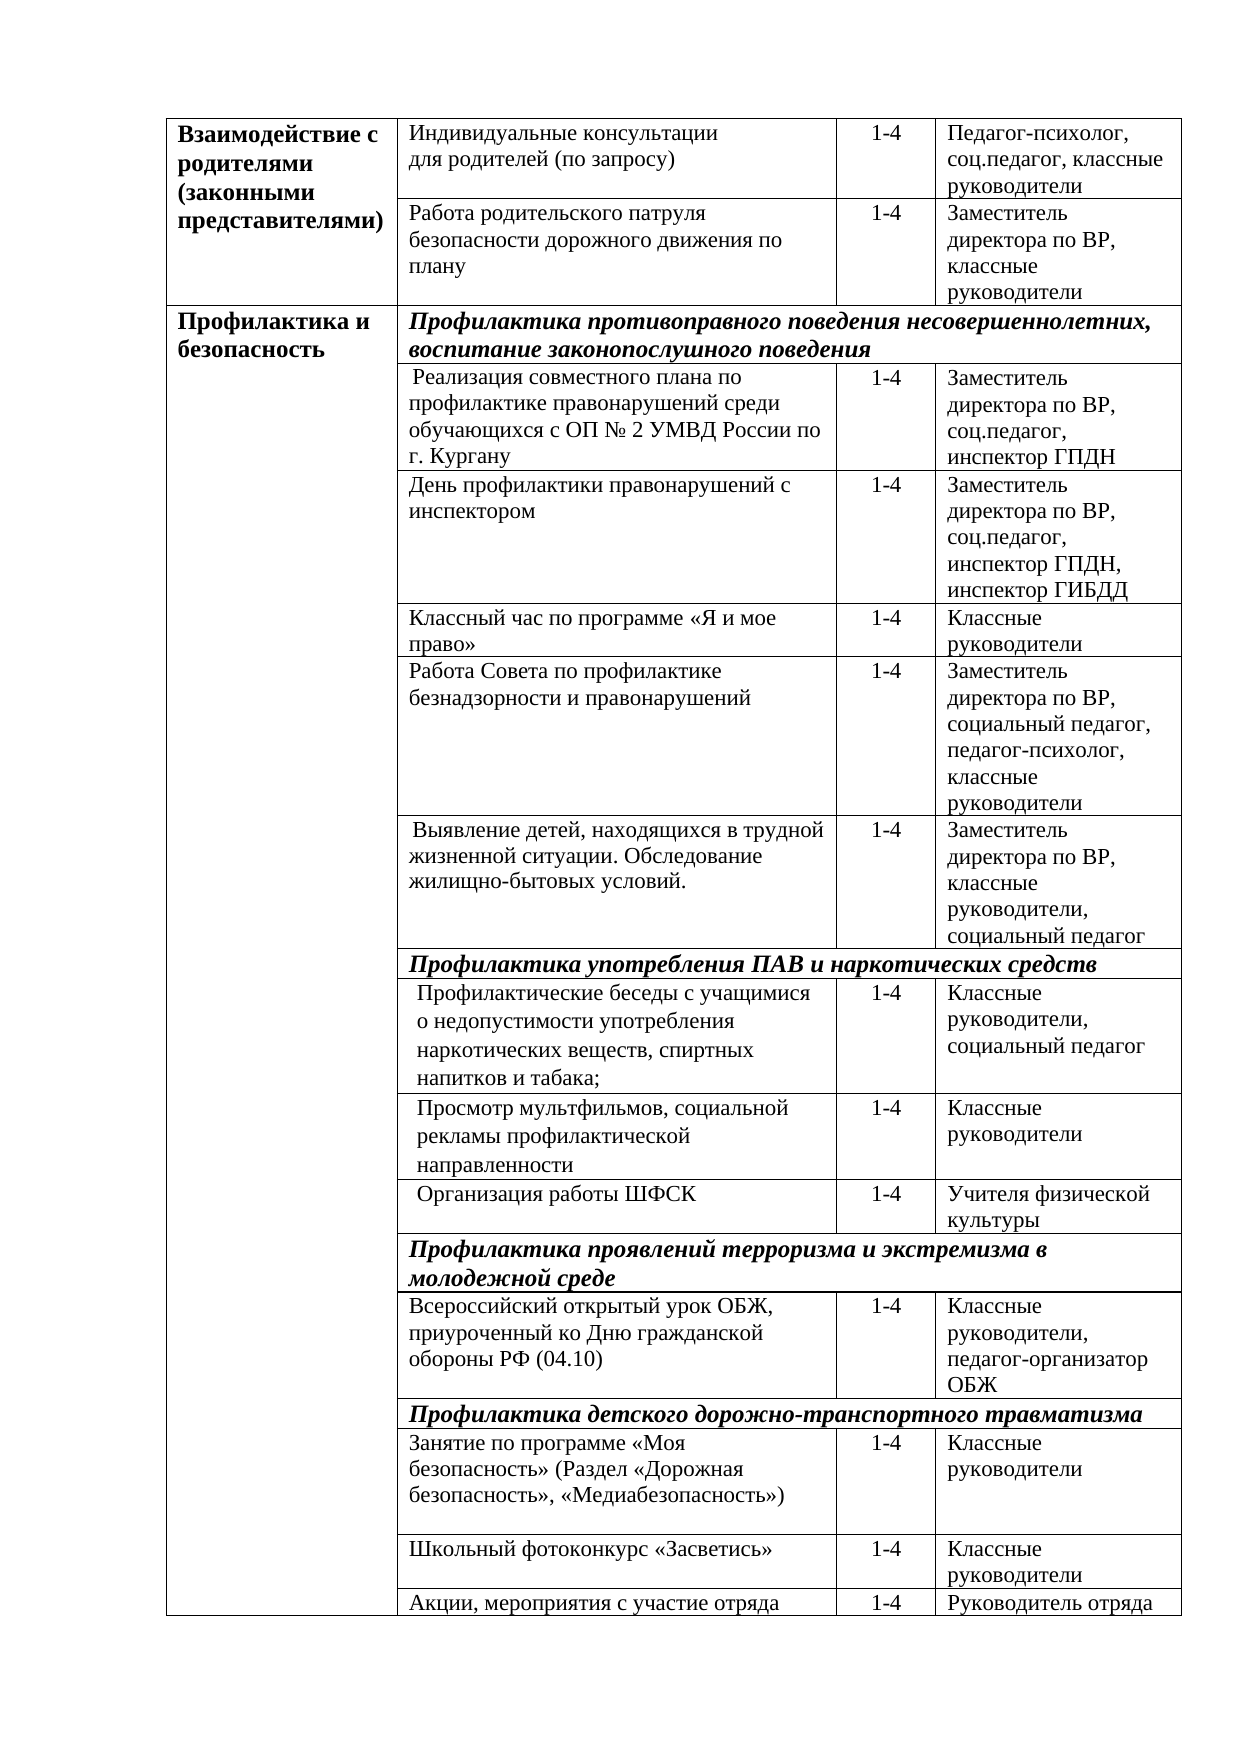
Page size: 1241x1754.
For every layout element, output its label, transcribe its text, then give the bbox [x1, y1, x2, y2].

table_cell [398, 1589, 836, 1615]
table_cell Педагог-психолог, соц.педагог, классные руководители [936, 119, 1181, 198]
table_cell 1-4 [837, 1094, 935, 1179]
table_cell Профилактические беседы с учащимися о недопустимости употребления наркотических веществ, спиртных напитков и табака; [398, 979, 836, 1093]
table_cell Заместитель директора по ВР, классные руководители, социальный педагог [936, 816, 1181, 948]
table_cell 1-4 [837, 1589, 935, 1615]
table_cell Классные руководители, социальный педагог [936, 979, 1181, 1093]
table_cell Классные руководители [936, 604, 1181, 656]
table_cell 1-4 [837, 471, 935, 602]
table_cell 1-4 [837, 1429, 935, 1534]
table_cell 1-4 [837, 1535, 935, 1588]
table_cell Профилактика противоправного поведения несовершеннолетних, воспитание законопослушного поведения [398, 306, 1181, 363]
table_cell Заместитель директора по ВР, классные руководители [936, 199, 1181, 305]
table_cell 1-4 [837, 604, 935, 656]
table_cell Выявление детей, находящихся в трудной жизненной ситуации. Обследование жилищно-бытовых условий. [398, 816, 836, 948]
table_cell Просмотр мультфильмов, социальной рекламы профилактической направленности [398, 1094, 836, 1179]
table_cell Профилактика детского дорожно-транспортного травматизма [398, 1399, 1181, 1428]
table_cell Классный час по программе «Я и мое право» [398, 604, 836, 656]
table_cell Взаимодействие с родителями (законными представителями) [167, 119, 397, 305]
table_cell 1-4 [837, 1180, 935, 1233]
table_cell Профилактика и безопасность [167, 306, 397, 1615]
table_cell Профилактика проявлений терроризма и экстремизма в молодежной среде [398, 1234, 1181, 1291]
table_cell 1-4 [837, 364, 935, 470]
table_cell Классные руководители, педагог-организатор ОБЖ [936, 1293, 1181, 1398]
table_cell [936, 1589, 1181, 1615]
table_cell Классные руководители [936, 1094, 1181, 1179]
table_cell Организация работы ШФСК [398, 1180, 836, 1233]
table_cell Классные руководители [936, 1535, 1181, 1588]
table_cell 1-4 [837, 199, 935, 305]
table_cell 1-4 [837, 816, 935, 948]
table_cell 1-4 [837, 979, 935, 1093]
table_cell 1-4 [837, 1293, 935, 1398]
table_cell Классные руководители [936, 1429, 1181, 1534]
table_cell Заместитель директора по ВР, социальный педагог, педагог-психолог, классные руководители [936, 657, 1181, 815]
table_cell Реализация совместного плана по профилактике правонарушений среди обучающихся с ОП № 2 УМВД России по г. Кургану [398, 364, 836, 470]
table_cell 1-4 [837, 119, 935, 198]
table_cell Работа Совета по профилактике безнадзорности и правонарушений [398, 657, 836, 815]
table_cell Индивидуальные консультации для родителей (по запросу) [398, 119, 836, 198]
table_cell Работа родительского патруля безопасности дорожного движения по плану [398, 199, 836, 305]
table_cell Занятие по программе «Моя безопасность» (Раздел «Дорожная безопасность», «Медиабезопасность») [398, 1429, 836, 1534]
table_cell День профилактики правонарушений с инспектором [398, 471, 836, 602]
table_cell Всероссийский открытый урок ОБЖ, приуроченный ко Дню гражданской обороны РФ (04.10) [398, 1293, 836, 1398]
table_cell Заместитель директора по ВР, соц.педагог, инспектор ГПДН [936, 364, 1181, 470]
table_cell Заместитель директора по ВР, соц.педагог, инспектор ГПДН, инспектор ГИБДД [936, 471, 1181, 602]
table_cell Школьный фотоконкурс «Засветись» [398, 1535, 836, 1588]
table_cell Профилактика употребления ПАВ и наркотических средств [398, 949, 1181, 978]
table_cell 1-4 [837, 657, 935, 815]
table_cell Учителя физической культуры [936, 1180, 1181, 1233]
